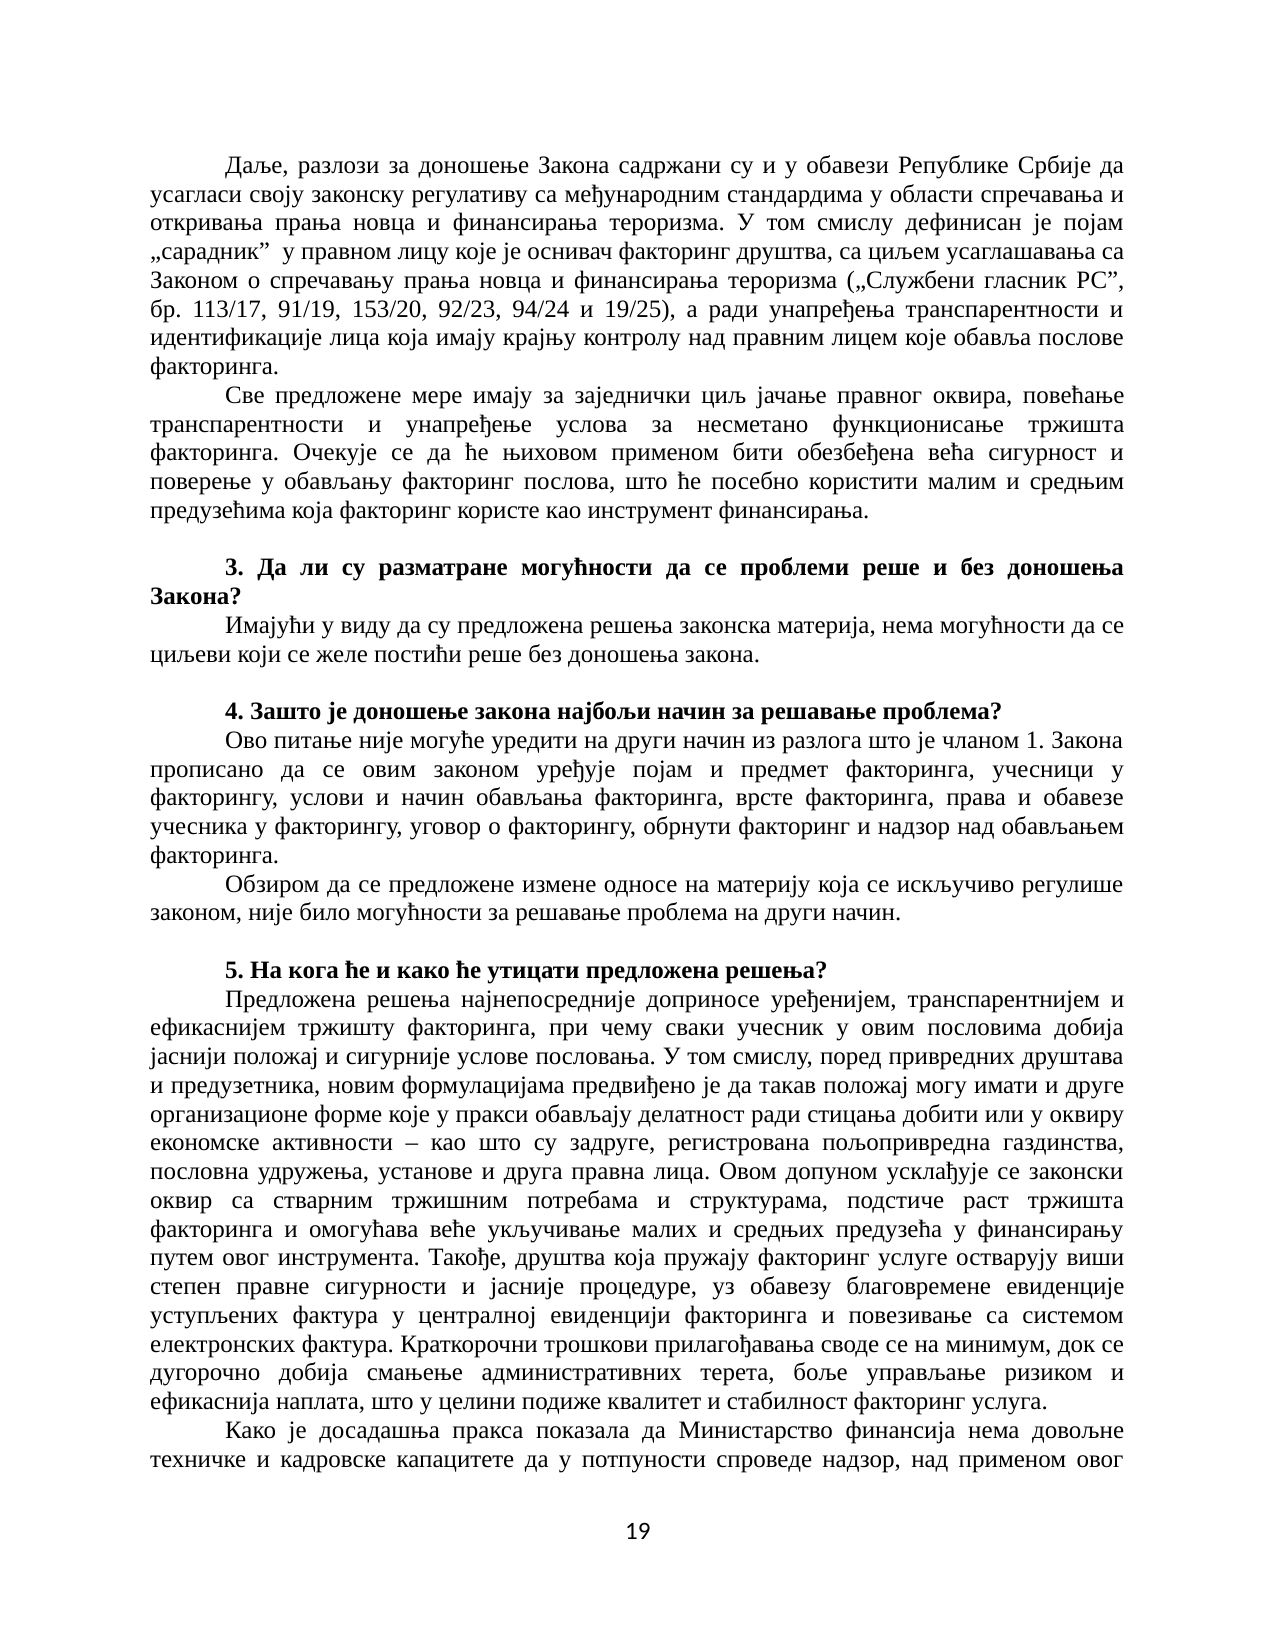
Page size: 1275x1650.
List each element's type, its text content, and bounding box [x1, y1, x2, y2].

list 3. Да ли су разматране могућности да се проблеми реше и без доношења Закона? [150, 552, 1125, 610]
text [150, 1415, 1125, 1472]
text Имајући у виду да су предложена решења законска материја, нема могућности да се циљеви који се желе постићи реше без доношења закона. [150, 610, 1125, 667]
text 5. На кога ће и како ће утицати предложена решења? [150, 955, 1125, 984]
text Предложена решења најнепосредније доприносе уређенијем, транспарентнијем и ефикаснијем тржишту факторинга, при чему сваки учесник у овим пословима добија јаснији положај и сигурније услове пословања. У том смислу, поред привредних друштава и предузетника, новим формулацијама предвиђено је да такав положај могу имати и друге организационе форме које у пракси обављају делатност ради стицања добити или у оквиру економске активности – као што су задруге, регистрована пољопривредна газдинства, пословна удружења, установе и друга правна лица. Овом допуном усклађује се законски оквир са стварним тржишним потребама и структурама, подстиче раст тржишта факторинга и омогућава веће укључивање малих и средњих предузећа у финансирању путем овог инструмента. Такође, друштва која пружају факторинг услуге остварују виши степен правне сигурности и јасније процедуре, уз обавезу благовремене евиденције уступљених фактура у централној евиденцији факторинга и повезивање са системом електронских фактура. Краткорочни трошкови прилагођавања своде се на минимум, док се дугорочно добија смањење административних терета, боље управљање ризиком и ефикаснија наплата, што у целини подиже квалитет и стабилност факторинг услуга. [150, 984, 1125, 1415]
text Све предложене мере имају за заједнички циљ јачање правног оквира, повећање транспарентности и унапређење услова за несметано функционисање тржишта факторинга. Очекује се да ће њиховом применом бити обезбеђена већа сигурност и поверење у обављању факторинг послова, што ће посебно користити малим и средњим предузећима која факторинг користе као инструмент финансирања. [150, 380, 1125, 524]
text Обзиром да се предложене измене односе на материју која се искључиво регулише законом, није било могућности за решавање проблема на други начин. [150, 869, 1125, 926]
text Ово питање није могуће уредити на други начин из разлога што је чланом 1. Закона прописано да се овим законом уређује појам и предмет факторинга, учесници у факторингу, услови и начин обављања факторинга, врсте факторинга, права и обавезе учесника у факторингу, уговор о факторингу, обрнути факторинг и надзор над обављањем факторинга. [150, 725, 1125, 869]
text Даље, разлози за доношење Закона садржани су и у обавези Републике Србије да усагласи своју законску регулативу са међународним стандардима у области спречавања и откривања прања новца и финансирања тероризма. У том смислу дефинисан је појам „сарадник” у правном лицу које је оснивач факторинг друштва, са циљем усаглашавања са Законом о спречавању прања новца и финансирања тероризма („Службени гласник РС”, бр. 113/17, 91/19, 153/20, 92/23, 94/24 и 19/25), а ради унапређења транспарентности и идентификације лица која имају крајњу контролу над правним лицем које обавља послове факторинга. [150, 150, 1125, 380]
text 4. Зашто је доношење закона најбољи начин за решавање проблема? [150, 696, 1125, 725]
